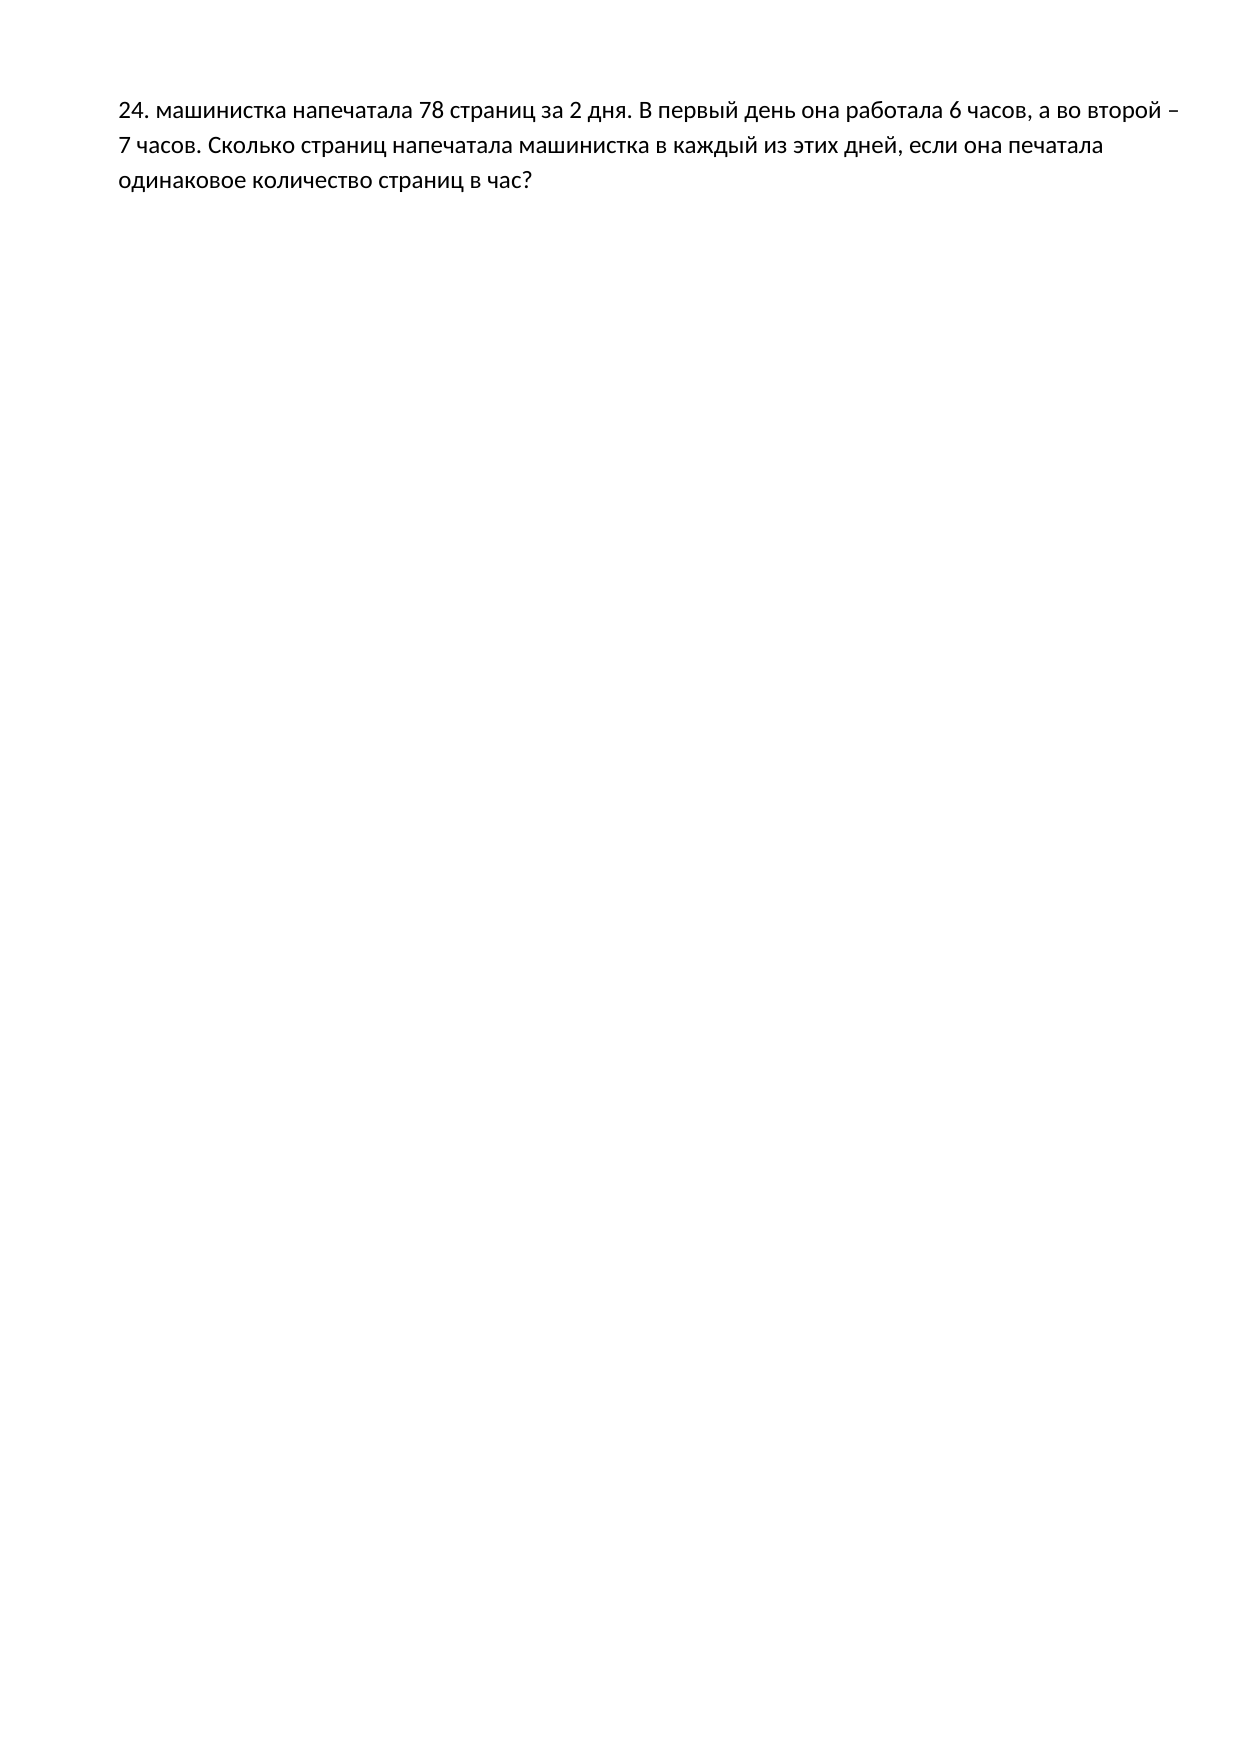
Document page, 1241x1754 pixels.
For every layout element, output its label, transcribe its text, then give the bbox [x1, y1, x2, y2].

text 24. машинистка напечатала 78 страниц за 2 дня. В первый день она работала 6 часов, а во второй – 7 часов. Сколько страниц напечатала машинистка в каждый из этих дней, если она печатала одинаковое количество страниц в час? [118, 94, 1181, 194]
